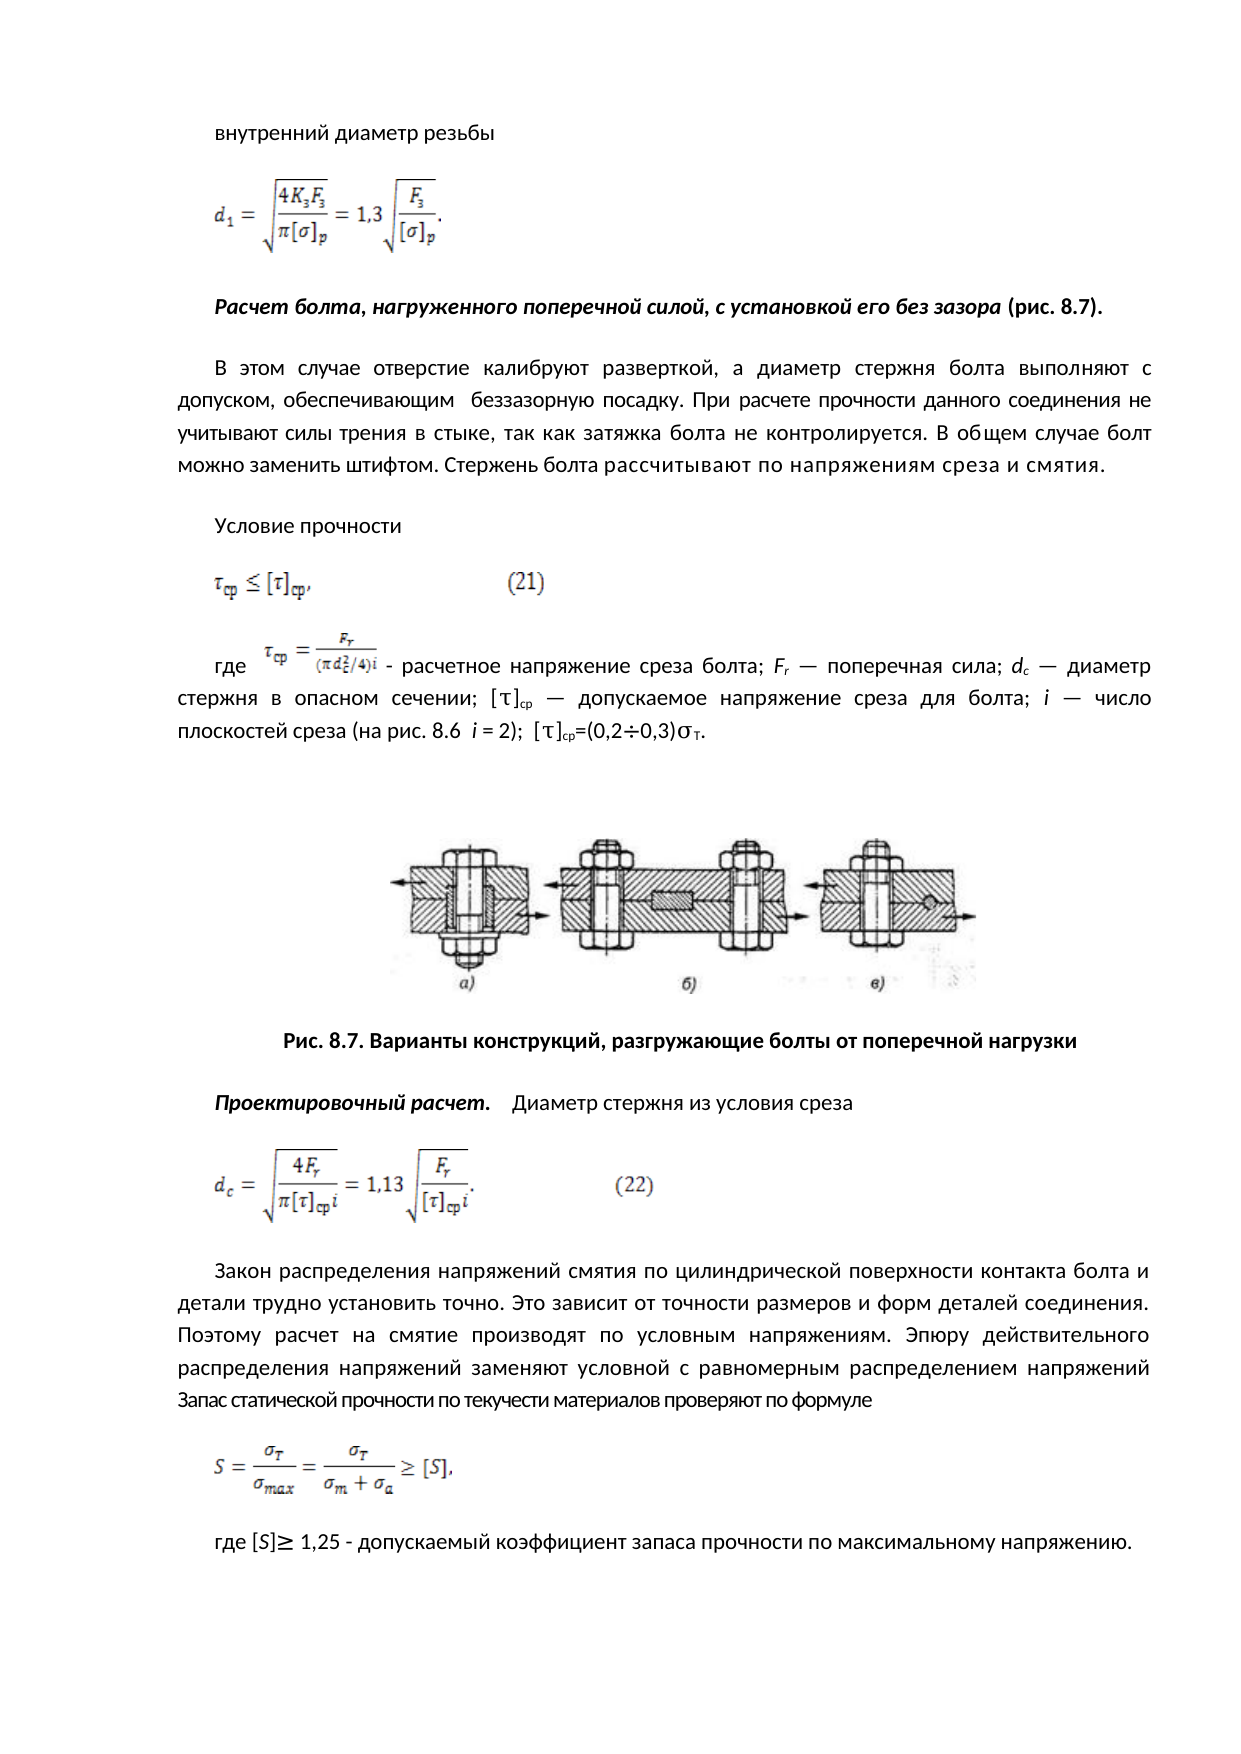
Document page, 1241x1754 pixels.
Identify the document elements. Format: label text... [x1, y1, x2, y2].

text Проектировочный расчет. Диаметр стержня из условия среза [177, 1088, 1152, 1116]
text где [S]≥ 1,25 - допускаемый коэффициент запаса прочности по максимальному напряжению. [177, 1526, 1152, 1555]
picture [214, 1149, 654, 1223]
text где - расчетное напряжение среза болта; Fr — поперечная сила; dc — диаметр стержня в опасном сечении; [τ]ср — допускаемое напряжение среза для болта; i — число плоскостей среза (на рис. 8.6 i = 2); [τ]ср=(0,2÷0,3)σT. [177, 634, 1152, 744]
text Условие прочности [177, 511, 1152, 539]
picture [214, 179, 441, 253]
text Рис. 8.7. Варианты конструкций, разгружающие болты от поперечной нагрузки [177, 1027, 1152, 1055]
text внутренний диаметр резьбы [177, 118, 1152, 146]
picture [390, 838, 977, 994]
picture [214, 1446, 452, 1494]
picture [264, 633, 377, 673]
picture [214, 572, 544, 600]
text Закон распределения напряжений смятия по цилиндрической поверхности контакта болта и детали трудно установить точно. Это зависит от точности размеров и форм деталей соединения. Поэтому расчет на смятие производят по условным напряжениям. Эпюру действительного распределения напряжений заменяют условной с равномерным распределением напряжений Запас статической прочности по текучести материалов проверяют по формуле [177, 1256, 1152, 1413]
text Расчет болта, нагруженного поперечной силой, с установкой его без зазора (рис. 8.7). [177, 292, 1152, 320]
text В этом случае отверстие калибруют разверткой, а диаметр стержня болта выполняют с допуском, обеспечивающим беззазорную посадку. При расчете прочности данного соединения не учитывают силы трения в стыке, так как затяжка болта не контролируется. В общем случае болт можно заменить штифтом. Стержень болта рассчитывают по напряжениям среза и смятия. [177, 353, 1152, 478]
